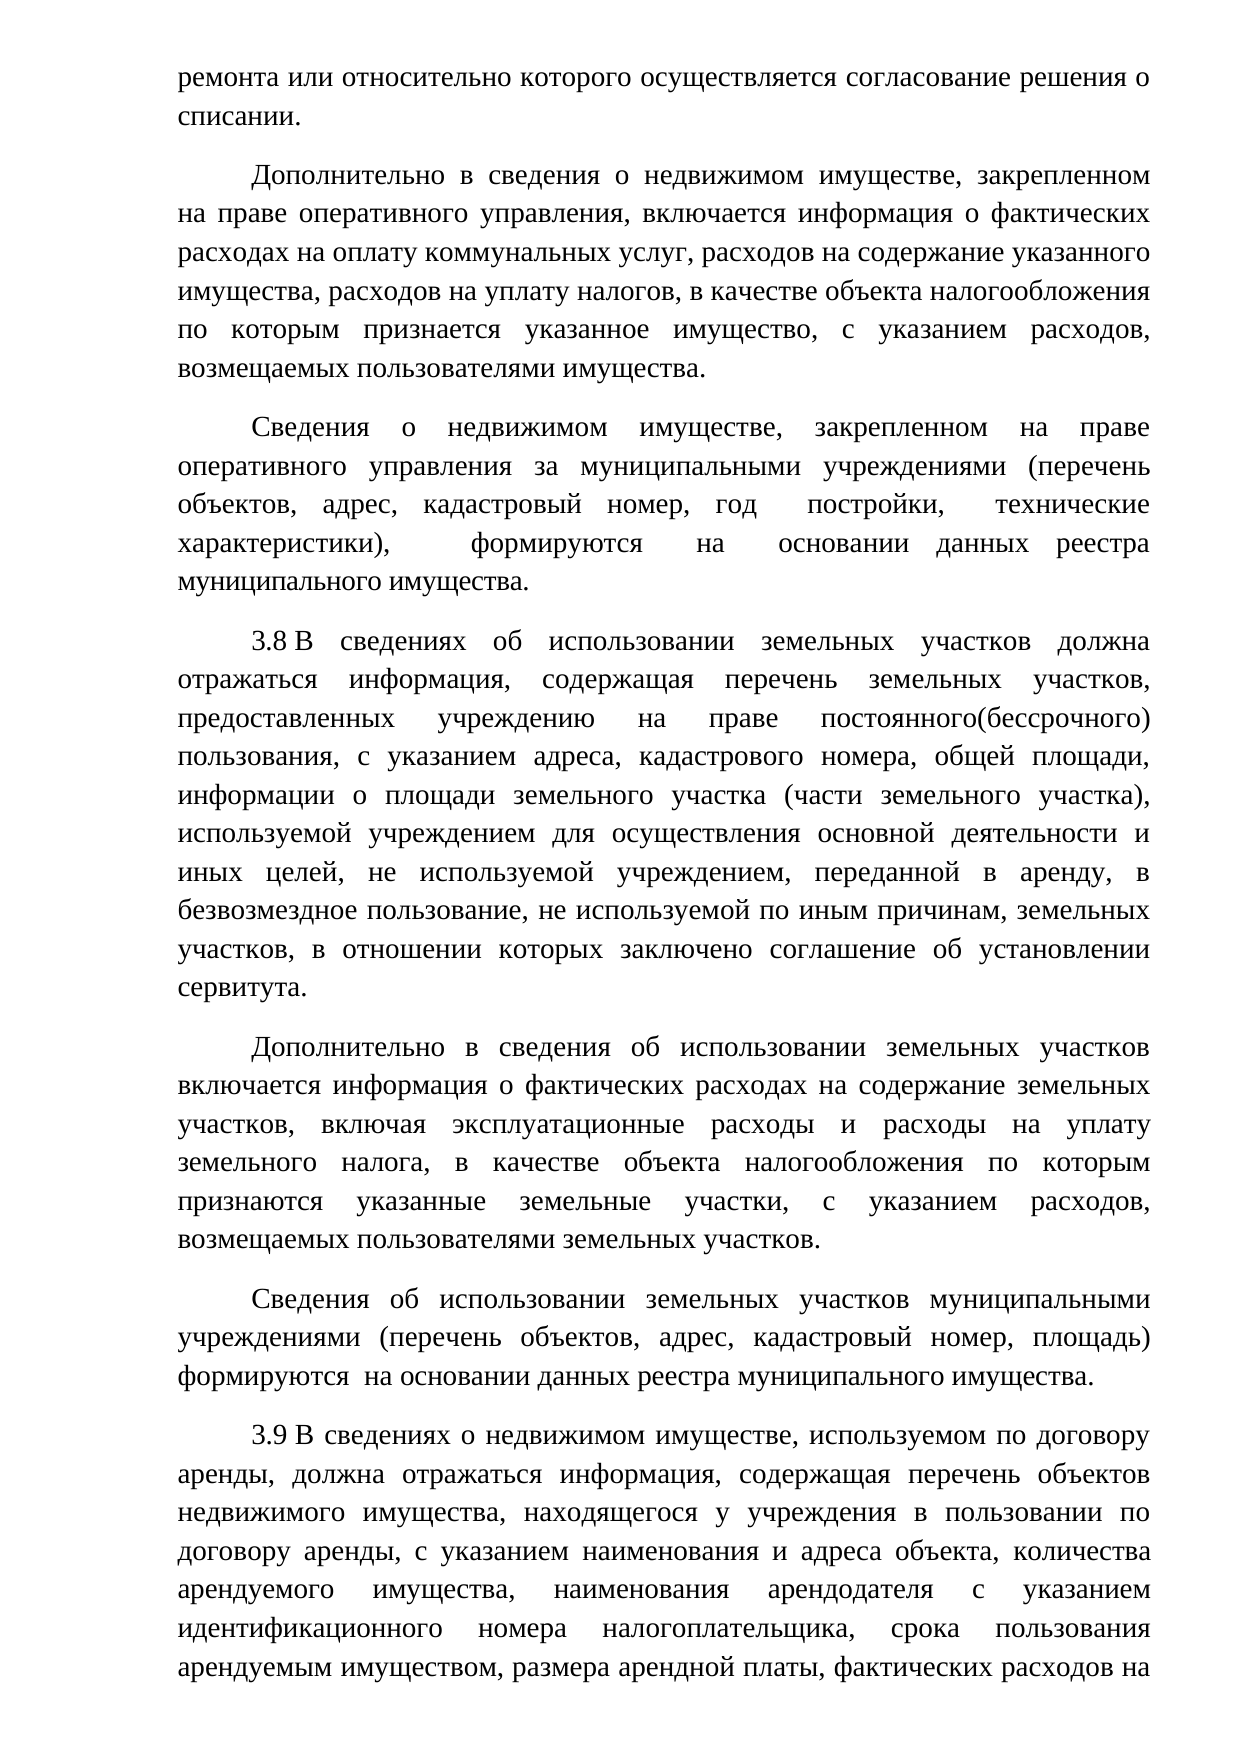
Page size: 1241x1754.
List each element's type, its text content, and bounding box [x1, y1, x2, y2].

text Дополнительно в сведения о недвижимом имуществе, закрепленном на праве оперативного управления, включается информация о фактических расходах на оплату коммунальных услуг, расходов на содержание указанного имущества, расходов на уплату налогов, в качестве объекта налогообложения по которым признается указанное имущество, с указанием расходов, возмещаемых пользователями имущества. [177, 157, 1151, 383]
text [177, 1417, 1151, 1682]
text 3.8 В сведениях об использовании земельных участков должна отражаться информация, содержащая перечень земельных участков, предоставленных учреждению на праве постоянного(бессрочного) пользования, с указанием адреса, кадастрового номера, общей площади, информации о площади земельного участка (части земельного участка), используемой учреждением для осуществления основной деятельности и иных целей, не используемой учреждением, переданной в аренду, в безвозмездное пользование, не используемой по иным причинам, земельных участков, в отношении которых заключено соглашение об установлении сервитута. [177, 623, 1151, 1003]
text Дополнительно в сведения об использовании земельных участков включается информация о фактических расходах на содержание земельных участков, включая эксплуатационные расходы и расходы на уплату земельного налога, в качестве объекта налогообложения по которым признаются указанные земельные участки, с указанием расходов, возмещаемых пользователями земельных участков. [177, 1029, 1151, 1255]
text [177, 59, 1151, 131]
text Сведения о недвижимом имуществе, закрепленном на праве оперативного управления за муниципальными учреждениями (перечень объектов, адрес, кадастровый номер, год постройки, технические характеристики), формируются на основании данных реестра муниципального имущества. [177, 409, 1151, 597]
text Сведения об использовании земельных участков муниципальными учреждениями (перечень объектов, адрес, кадастровый номер, площадь) формируются на основании данных реестра муниципального имущества. [177, 1281, 1152, 1392]
